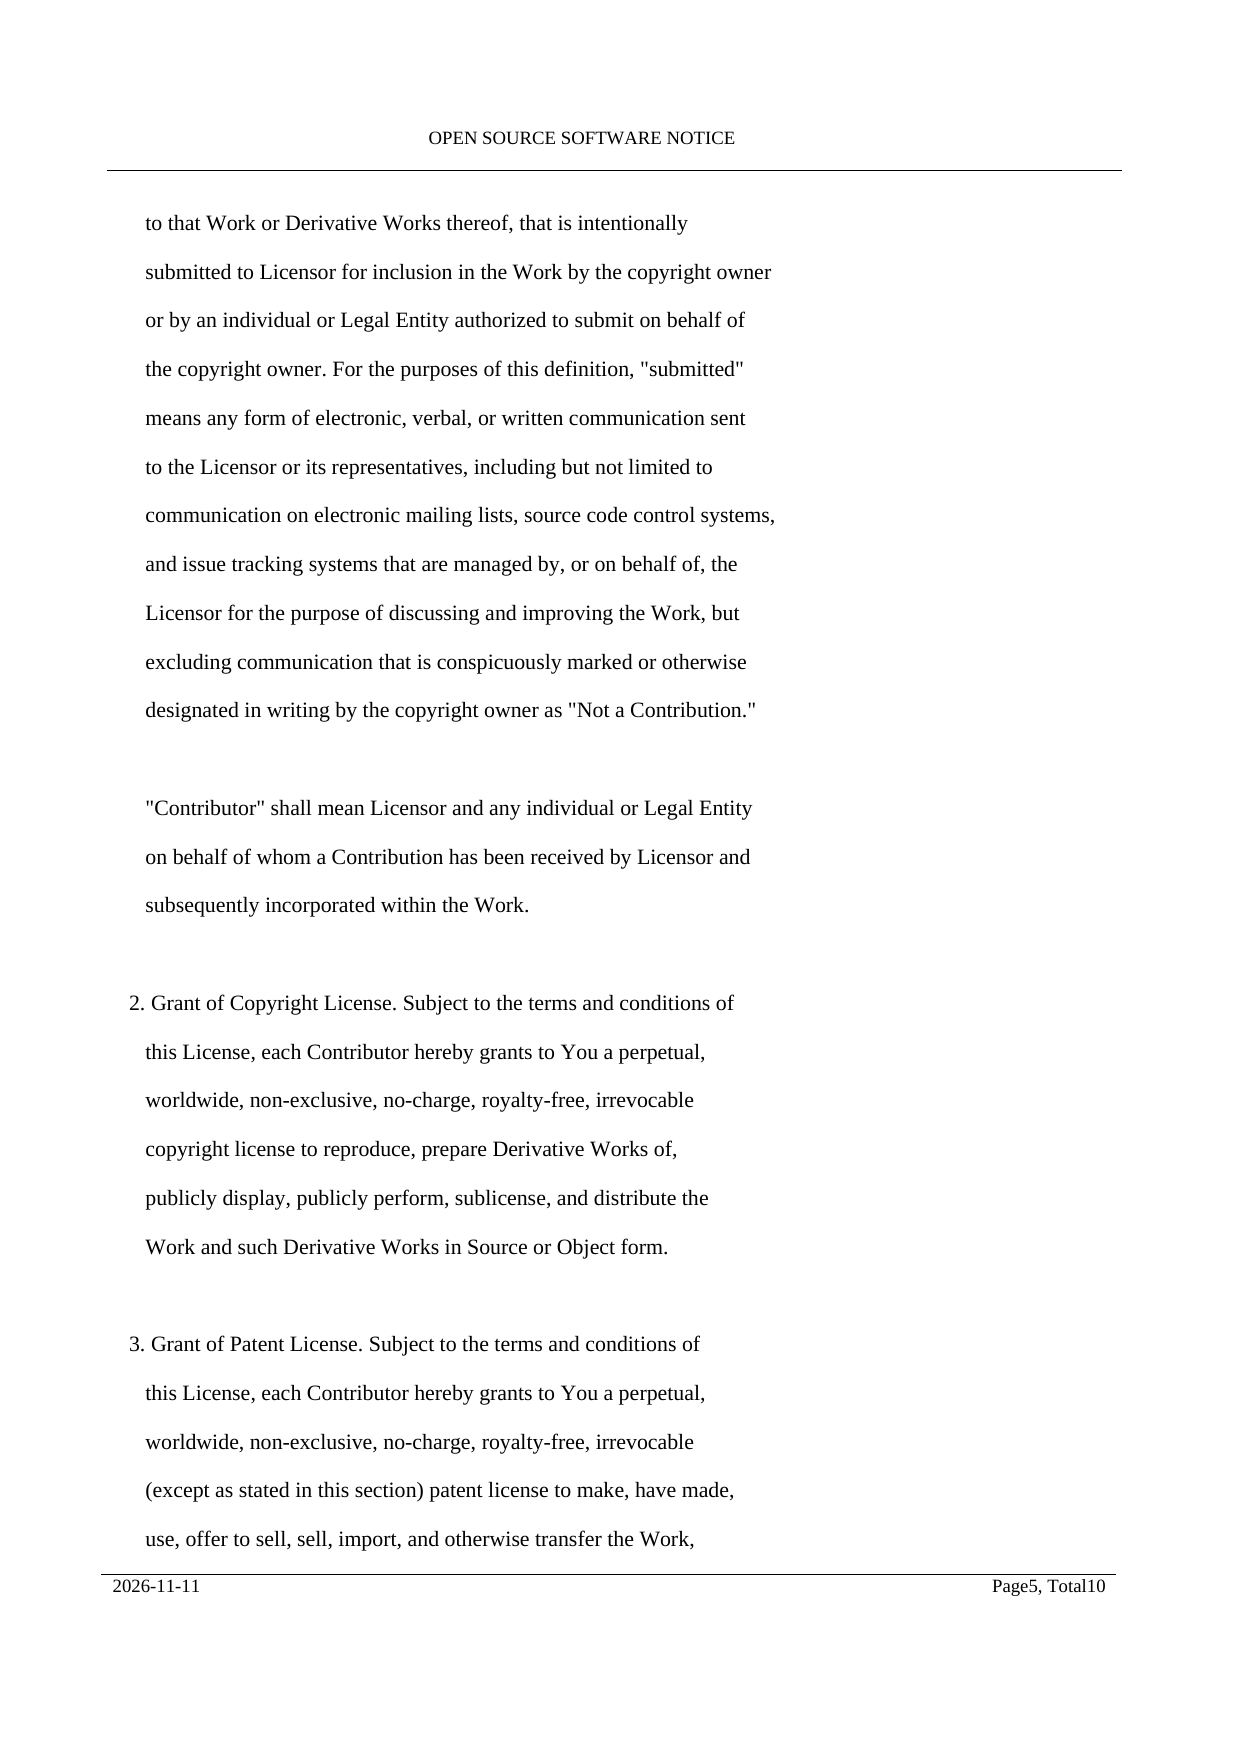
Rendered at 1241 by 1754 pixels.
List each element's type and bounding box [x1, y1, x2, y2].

text [112, 206, 1128, 1555]
